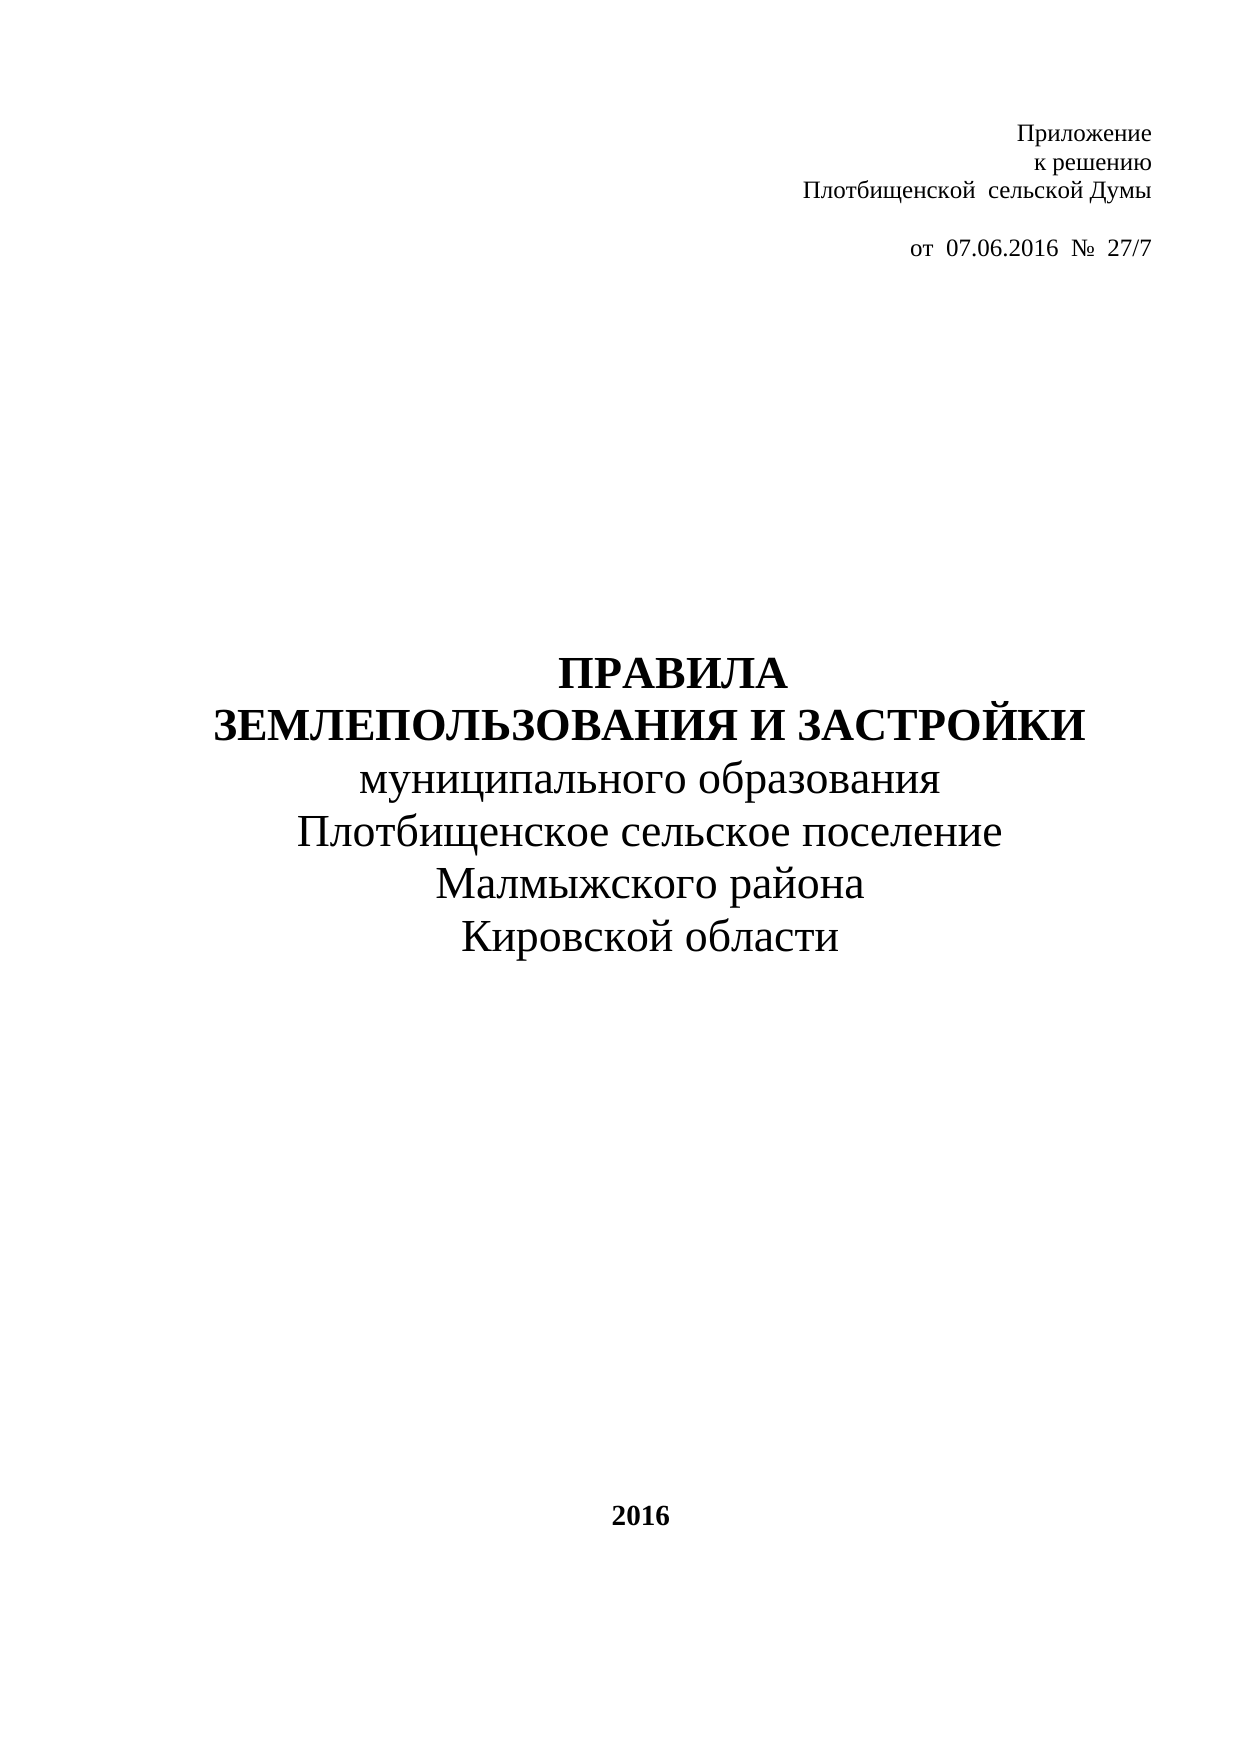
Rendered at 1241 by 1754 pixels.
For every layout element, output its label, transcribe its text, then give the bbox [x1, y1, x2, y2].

text Плотбищенское сельское поселение [196, 803, 1104, 856]
text Малмыжского района [196, 856, 1104, 909]
text муниципального образования [196, 751, 1104, 803]
text ПРАВИЛА [196, 645, 1152, 698]
text от 07.06.2016 № 27/7 [177, 233, 1152, 262]
text Приложение [177, 118, 1152, 147]
text ЗЕМЛЕПОЛЬЗОВАНИЯ И ЗАСТРОЙКИ [196, 698, 1104, 751]
text Плотбищенской сельской Думы [177, 176, 1152, 204]
text 2016Содержание [177, 1498, 1104, 1532]
text Кировской области [196, 909, 1104, 961]
text к решению [177, 147, 1152, 176]
